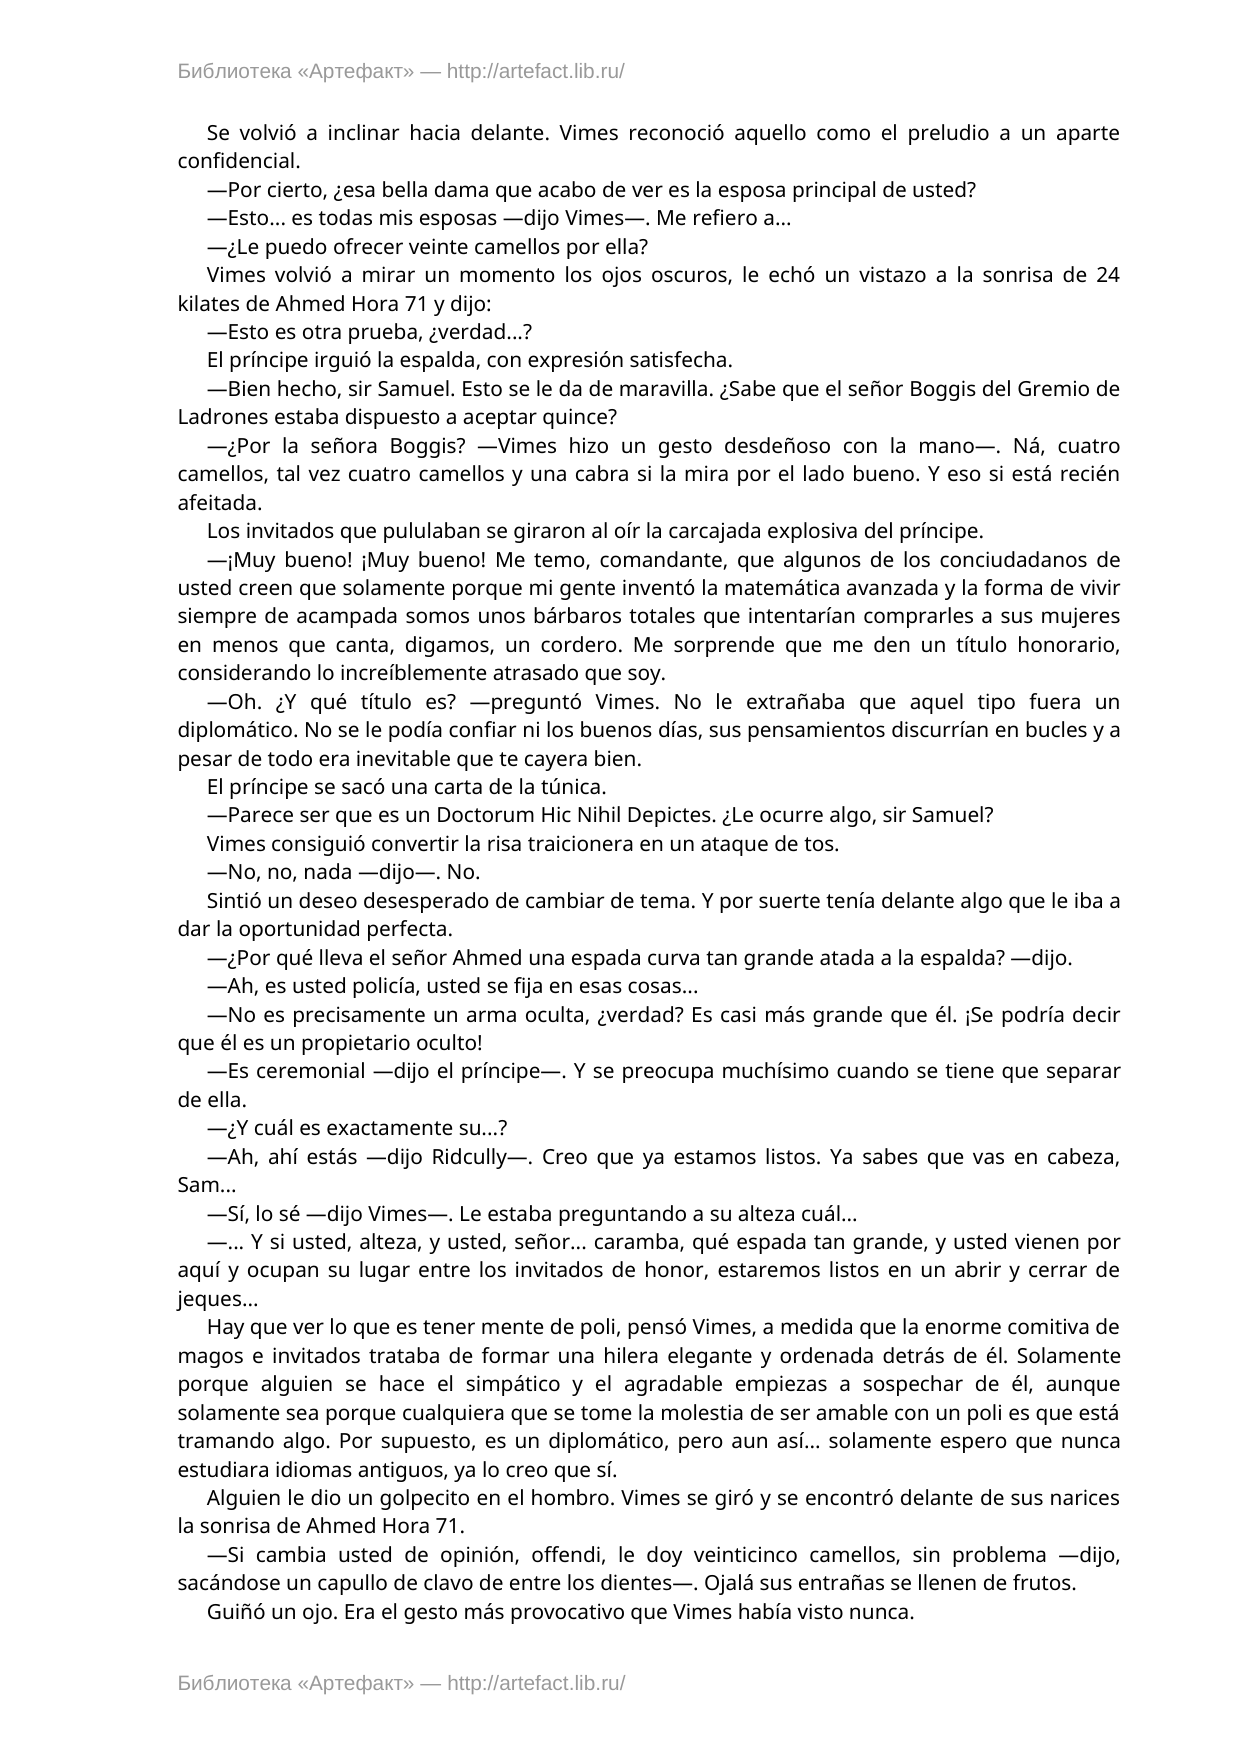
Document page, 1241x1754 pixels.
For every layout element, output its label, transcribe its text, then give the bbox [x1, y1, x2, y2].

text —Esto es otra prueba, ¿verdad...? [177, 317, 1122, 346]
text —Por cierto, ¿esa bella dama que acabo de ver es la esposa principal de usted? [177, 175, 1122, 203]
text El príncipe irguió la espalda, con expresión satisfecha. [177, 346, 1122, 374]
text Se volvió a inclinar hacia delante. Vimes reconoció aquello como el preludio a un aparte confidencial. [177, 118, 1122, 175]
text Hay que ver lo que es tener mente de poli, pensó Vimes, a medida que la enorme comitiva de magos e invitados trataba de formar una hilera elegante y ordenada detrás de él. Solamente porque alguien se hace el simpático y el agradable empiezas a sospechar de él, aunque solamente sea porque cualquiera que se tome la molestia de ser amable con un poli es que está tramando algo. Por supuesto, es un diplomático, pero aun así... solamente espero que nunca estudiara idiomas antiguos, ya lo creo que sí. [177, 1312, 1122, 1483]
text —Ah, es usted policía, usted se fija en esas cosas... [177, 971, 1122, 1000]
text —¿Y cuál es exactamente su...? [177, 1113, 1122, 1142]
text Vimes volvió a mirar un momento los ojos oscuros, le echó un vistazo a la sonrisa de 24 kilates de Ahmed Hora 71 y dijo: [177, 260, 1122, 317]
text —¡Muy bueno! ¡Muy bueno! Me temo, comandante, que algunos de los conciudadanos de usted creen que solamente porque mi gente inventó la matemática avanzada y la forma de vivir siempre de acampada somos unos bárbaros totales que intentarían comprarles a sus mujeres en menos que canta, digamos, un cordero. Me sorprende que me den un título honorario, considerando lo increíblemente atrasado que soy. [177, 545, 1122, 687]
text —... Y si usted, alteza, y usted, señor... caramba, qué espada tan grande, y usted vienen por aquí y ocupan su lugar entre los invitados de honor, estaremos listos en un abrir y cerrar de jeques... [177, 1227, 1122, 1312]
text —No es precisamente un arma oculta, ¿verdad? Es casi más grande que él. ¡Se podría decir que él es un propietario oculto! [177, 1000, 1122, 1057]
text —Bien hecho, sir Samuel. Esto se le da de maravilla. ¿Sabe que el señor Boggis del Gremio de Ladrones estaba dispuesto a aceptar quince? [177, 374, 1122, 431]
text —Es ceremonial —dijo el príncipe—. Y se preocupa muchísimo cuando se tiene que separar de ella. [177, 1057, 1122, 1113]
text El príncipe se sacó una carta de la túnica. [177, 772, 1122, 801]
text —¿Por la señora Boggis? —Vimes hizo un gesto desdeñoso con la mano—. Ná, cuatro camellos, tal vez cuatro camellos y una cabra si la mira por el lado bueno. Y eso si está recién afeitada. [177, 431, 1122, 516]
text Guiñó un ojo. Era el gesto más provocativo que Vimes había visto nunca. [177, 1597, 1122, 1625]
text —Parece ser que es un Doctorum Hic Nihil Depictes. ¿Le ocurre algo, sir Samuel? [177, 801, 1122, 829]
text Vimes consiguió convertir la risa traicionera en un ataque de tos. [177, 829, 1122, 857]
text Alguien le dio un golpecito en el hombro. Vimes se giró y se encontró delante de sus narices la sonrisa de Ahmed Hora 71. [177, 1483, 1122, 1540]
text —No, no, nada —dijo—. No. [177, 857, 1122, 886]
text —Oh. ¿Y qué título es? —preguntó Vimes. No le extrañaba que aquel tipo fuera un diplomático. No se le podía confiar ni los buenos días, sus pensamientos discurrían en bucles y a pesar de todo era inevitable que te cayera bien. [177, 687, 1122, 772]
text —Sí, lo sé —dijo Vimes—. Le estaba preguntando a su alteza cuál... [177, 1199, 1122, 1227]
text Los invitados que pululaban se giraron al oír la carcajada explosiva del príncipe. [177, 516, 1122, 545]
text —Si cambia usted de opinión, offendi, le doy veinticinco camellos, sin problema —dijo, sacándose un capullo de clavo de entre los dientes—. Ojalá sus entrañas se llenen de frutos. [177, 1540, 1122, 1597]
text —Ah, ahí estás —dijo Ridcully—. Creo que ya estamos listos. Ya sabes que vas en cabeza, Sam... [177, 1142, 1122, 1199]
text —¿Por qué lleva el señor Ahmed una espada curva tan grande atada a la espalda? —dijo. [177, 943, 1122, 971]
text Sintió un deseo desesperado de cambiar de tema. Y por suerte tenía delante algo que le iba a dar la oportunidad perfecta. [177, 886, 1122, 943]
text —Esto... es todas mis esposas —dijo Vimes—. Me refiero a... [177, 203, 1122, 232]
text —¿Le puedo ofrecer veinte camellos por ella? [177, 232, 1122, 260]
